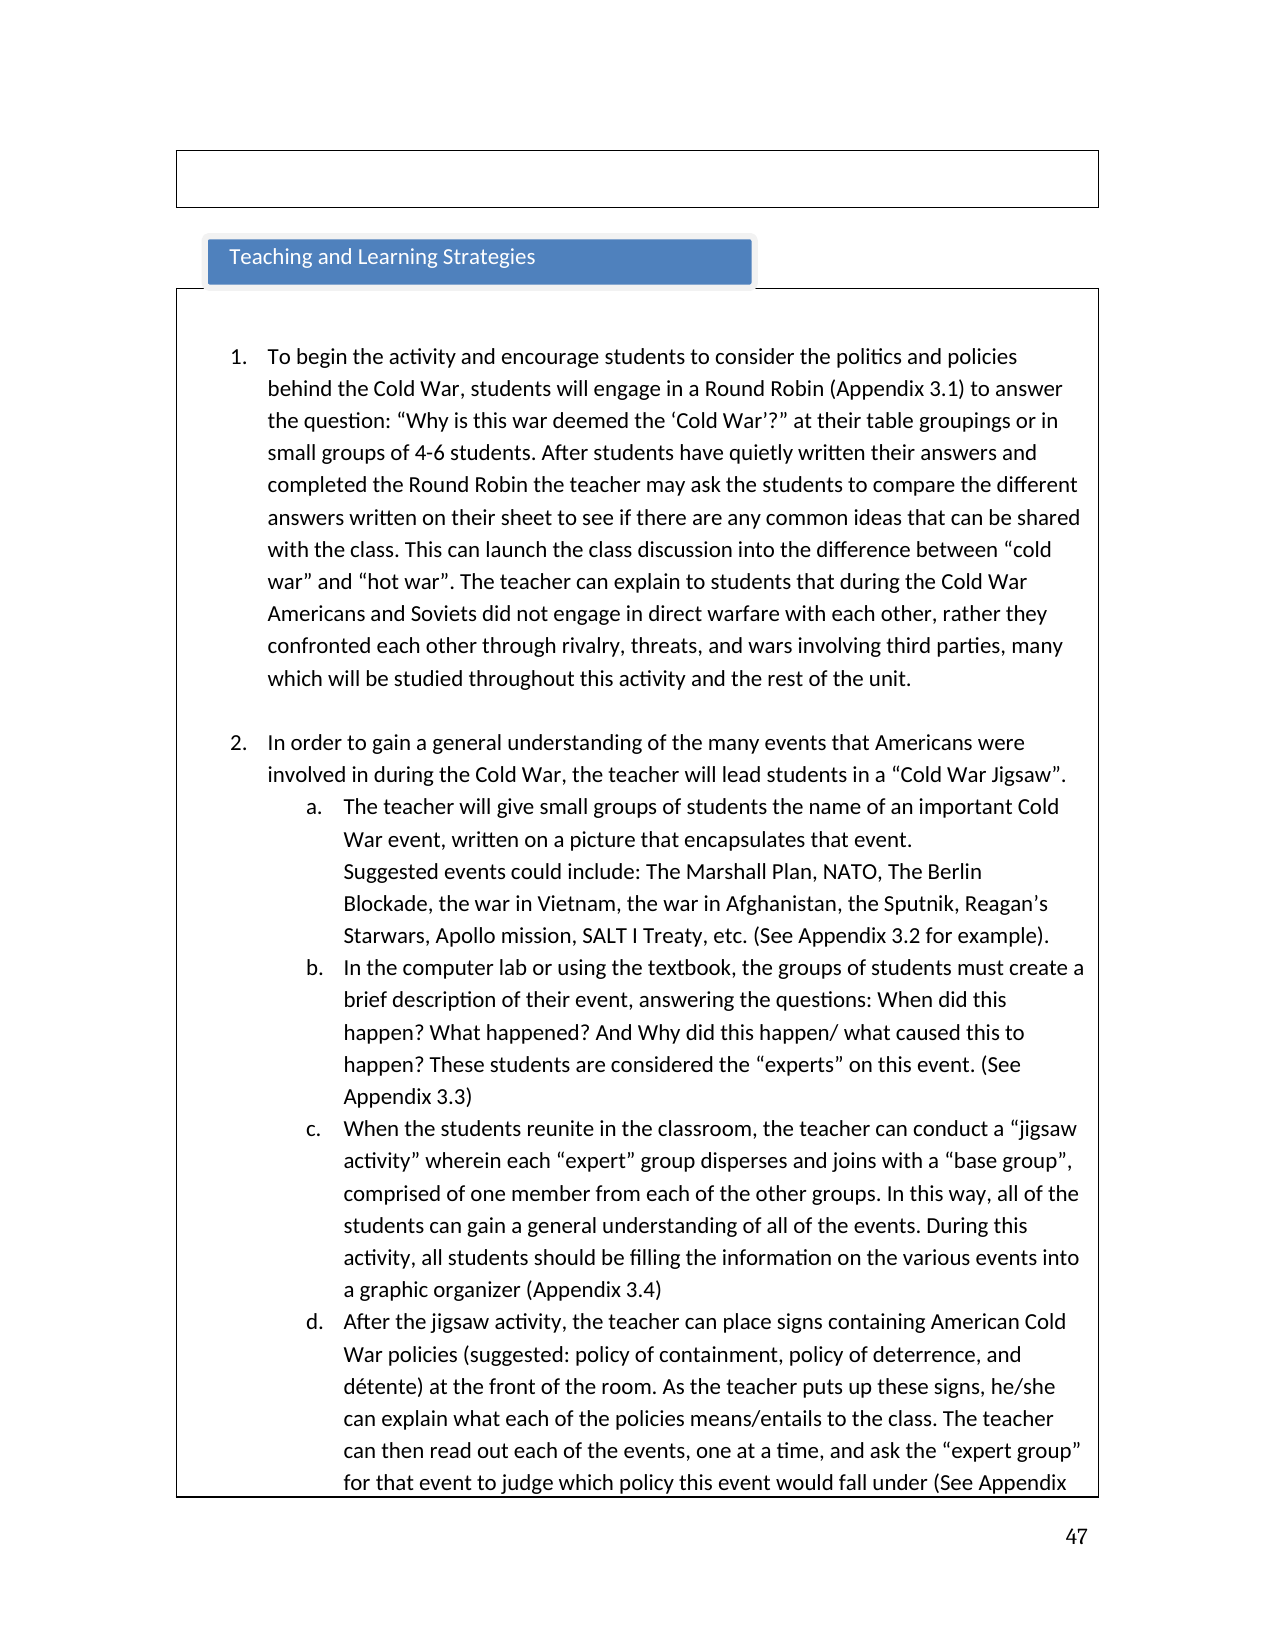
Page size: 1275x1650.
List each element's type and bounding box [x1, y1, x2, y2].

table_cell [176, 208, 1099, 288]
table_cell [177, 289, 1098, 1496]
table_cell [177, 151, 1098, 207]
